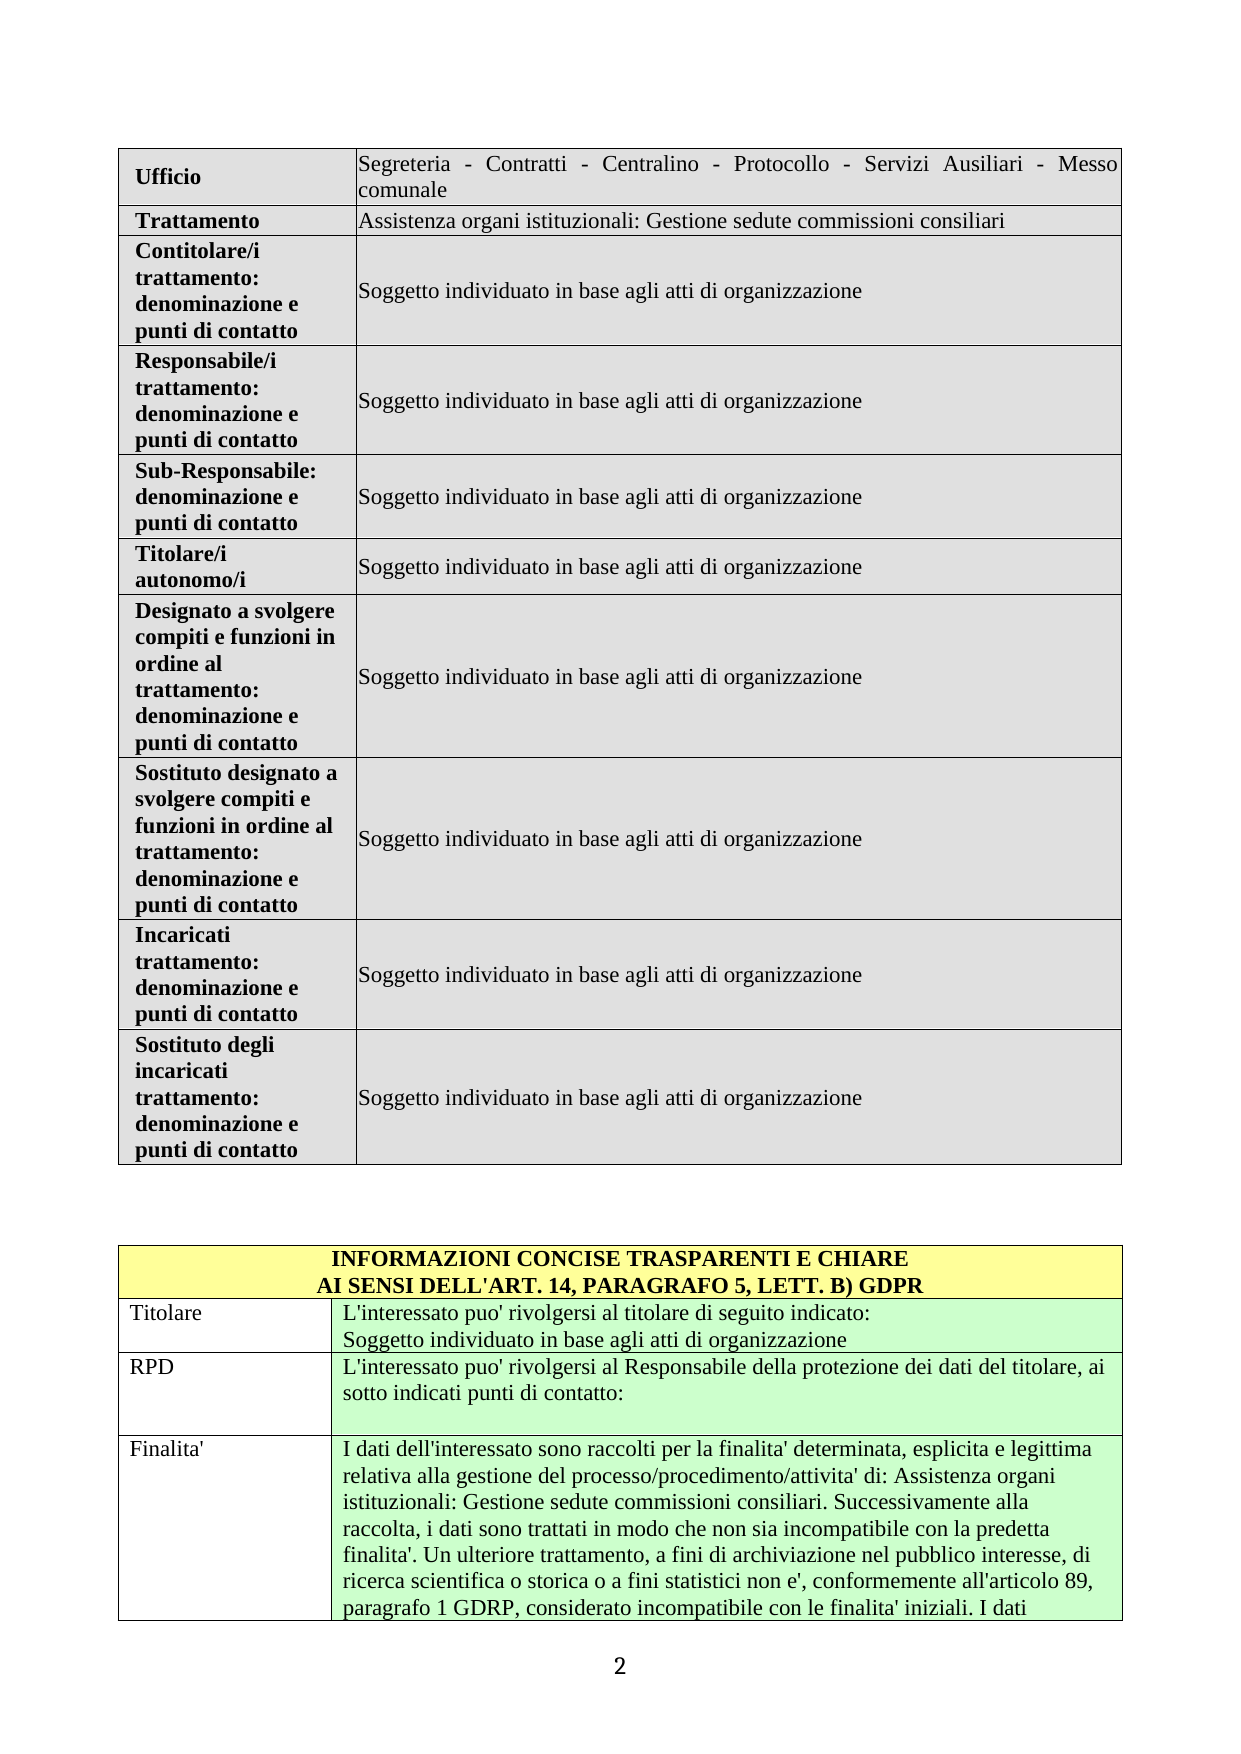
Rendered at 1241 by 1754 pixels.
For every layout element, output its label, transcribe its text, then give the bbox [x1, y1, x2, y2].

table_cell Sub-Responsabile: denominazione e punti di contatto [119, 455, 356, 537]
table_cell Trattamento [119, 206, 356, 235]
table_cell Sostituto degli incaricati trattamento: denominazione e punti di contatto [119, 1030, 356, 1164]
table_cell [332, 1436, 1122, 1620]
table_cell Incaricati trattamento: denominazione e punti di contatto [119, 920, 356, 1028]
table_cell L'interessato puo' rivolgersi al Responsabile della protezione dei dati del titolare, ai sotto indicati punti di contatto: [332, 1353, 1122, 1434]
table_cell Contitolare/i trattamento: denominazione e punti di contatto [119, 236, 356, 344]
table_cell Finalita' [119, 1436, 331, 1620]
table_cell Assistenza organi istituzionali: Gestione sedute commissioni consiliari [357, 206, 1121, 235]
table_cell Sostituto designato a svolgere compiti e funzioni in ordine al trattamento: denominazione e punti di contatto [119, 758, 356, 919]
table_cell Titolare [119, 1299, 331, 1352]
table_cell Ufficio [119, 149, 356, 204]
table_cell Soggetto individuato in base agli atti di organizzazione [357, 758, 1121, 919]
table_cell Soggetto individuato in base agli atti di organizzazione [357, 539, 1121, 594]
table_cell RPD [119, 1353, 331, 1434]
table_cell Designato a svolgere compiti e funzioni in ordine al trattamento: denominazione e punti di contatto [119, 595, 356, 757]
table_cell Soggetto individuato in base agli atti di organizzazione [357, 920, 1121, 1028]
table_header INFORMAZIONI CONCISE TRASPARENTI E CHIARE AI SENSI DELL'ART. 14, PARAGRAFO 5, LETT. B) GDPR [119, 1246, 1122, 1298]
table_cell Titolare/i autonomo/i [119, 539, 356, 594]
table_cell Responsabile/i trattamento: denominazione e punti di contatto [119, 346, 356, 454]
table_cell L'interessato puo' rivolgersi al titolare di seguito indicato: Soggetto individuato in base agli atti di organizzazione [332, 1299, 1122, 1352]
table_cell Soggetto individuato in base agli atti di organizzazione [357, 1030, 1121, 1164]
table_cell Soggetto individuato in base agli atti di organizzazione [357, 595, 1121, 757]
table_cell Soggetto individuato in base agli atti di organizzazione [357, 455, 1121, 537]
table_cell Segreteria - Contratti - Centralino - Protocollo - Servizi Ausiliari - Messo comunale [357, 149, 1121, 204]
table_cell Soggetto individuato in base agli atti di organizzazione [357, 236, 1121, 344]
table_cell Soggetto individuato in base agli atti di organizzazione [357, 346, 1121, 454]
